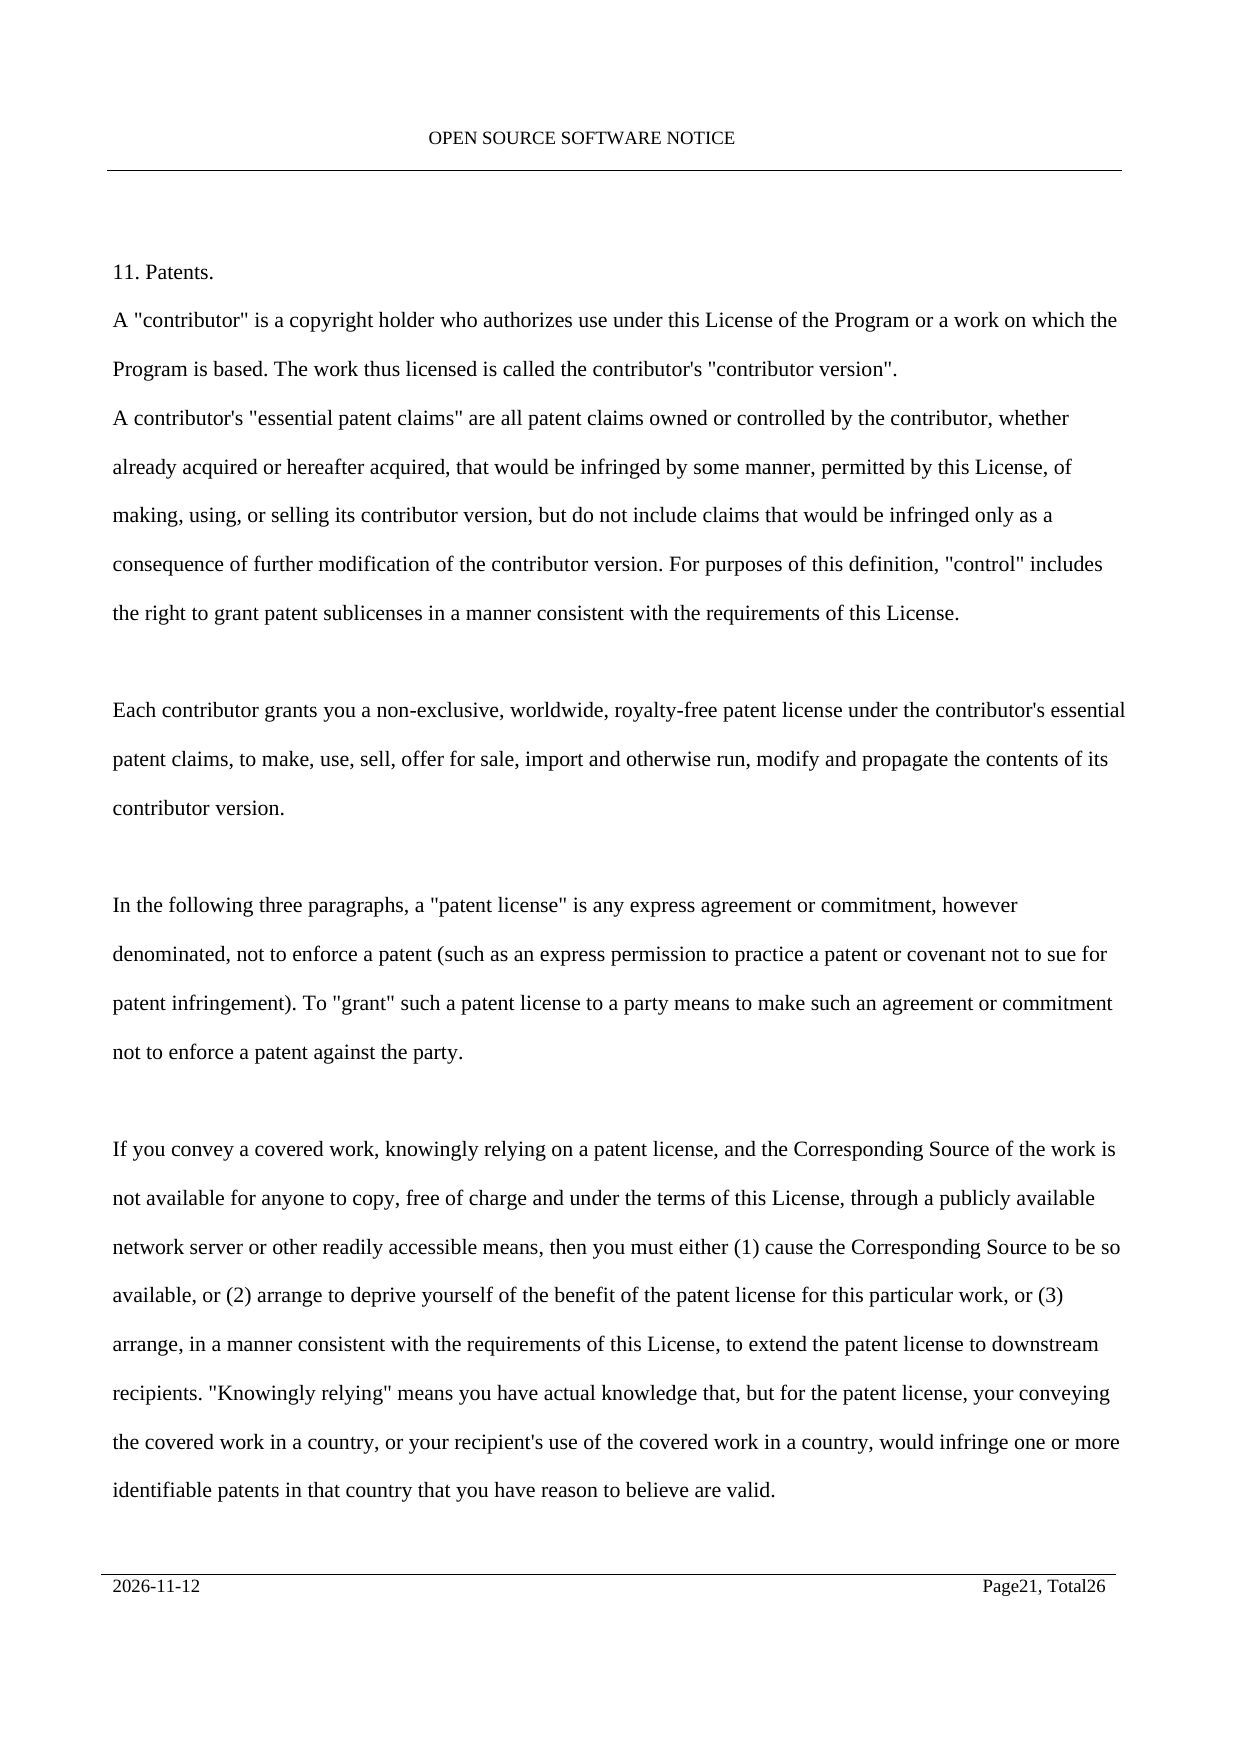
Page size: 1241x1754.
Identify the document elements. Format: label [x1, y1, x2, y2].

text [112, 206, 1128, 1506]
